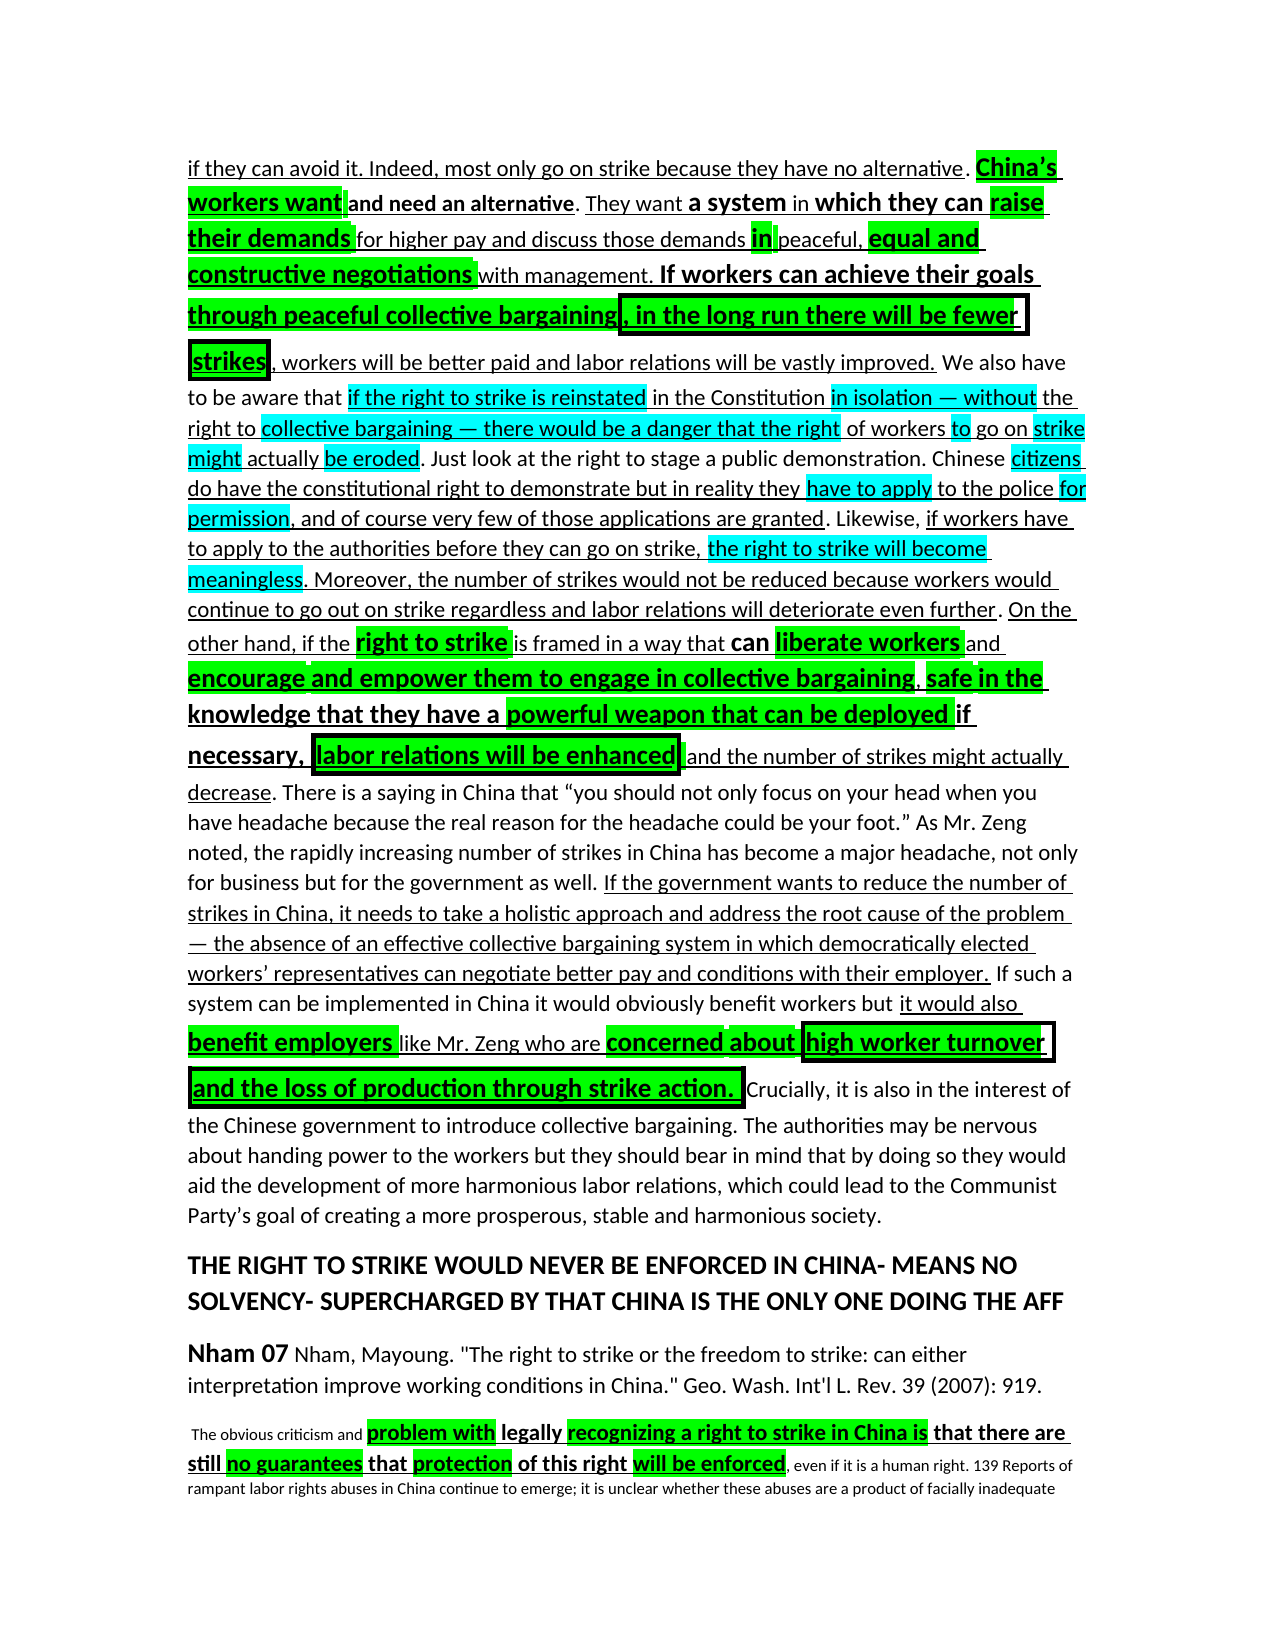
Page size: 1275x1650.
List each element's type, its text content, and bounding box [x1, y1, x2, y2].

subtitle THE RIGHT TO STRIKE WOULD NEVER BE ENFORCED IN CHINA- MEANS NO SOLVENCY- SUPERCHARGED BY THAT CHINA IS THE ONLY ONE DOING THE AFF [187, 1248, 1087, 1317]
text Nham 07 Nham, Mayoung. "The right to strike or the freedom to strike: can either interpretation improve working conditions in China." Geo. Wash. Int'l L. Rev. 39 (2007): 919. [187, 1336, 1087, 1399]
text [187, 1418, 1087, 1498]
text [187, 150, 1087, 1229]
